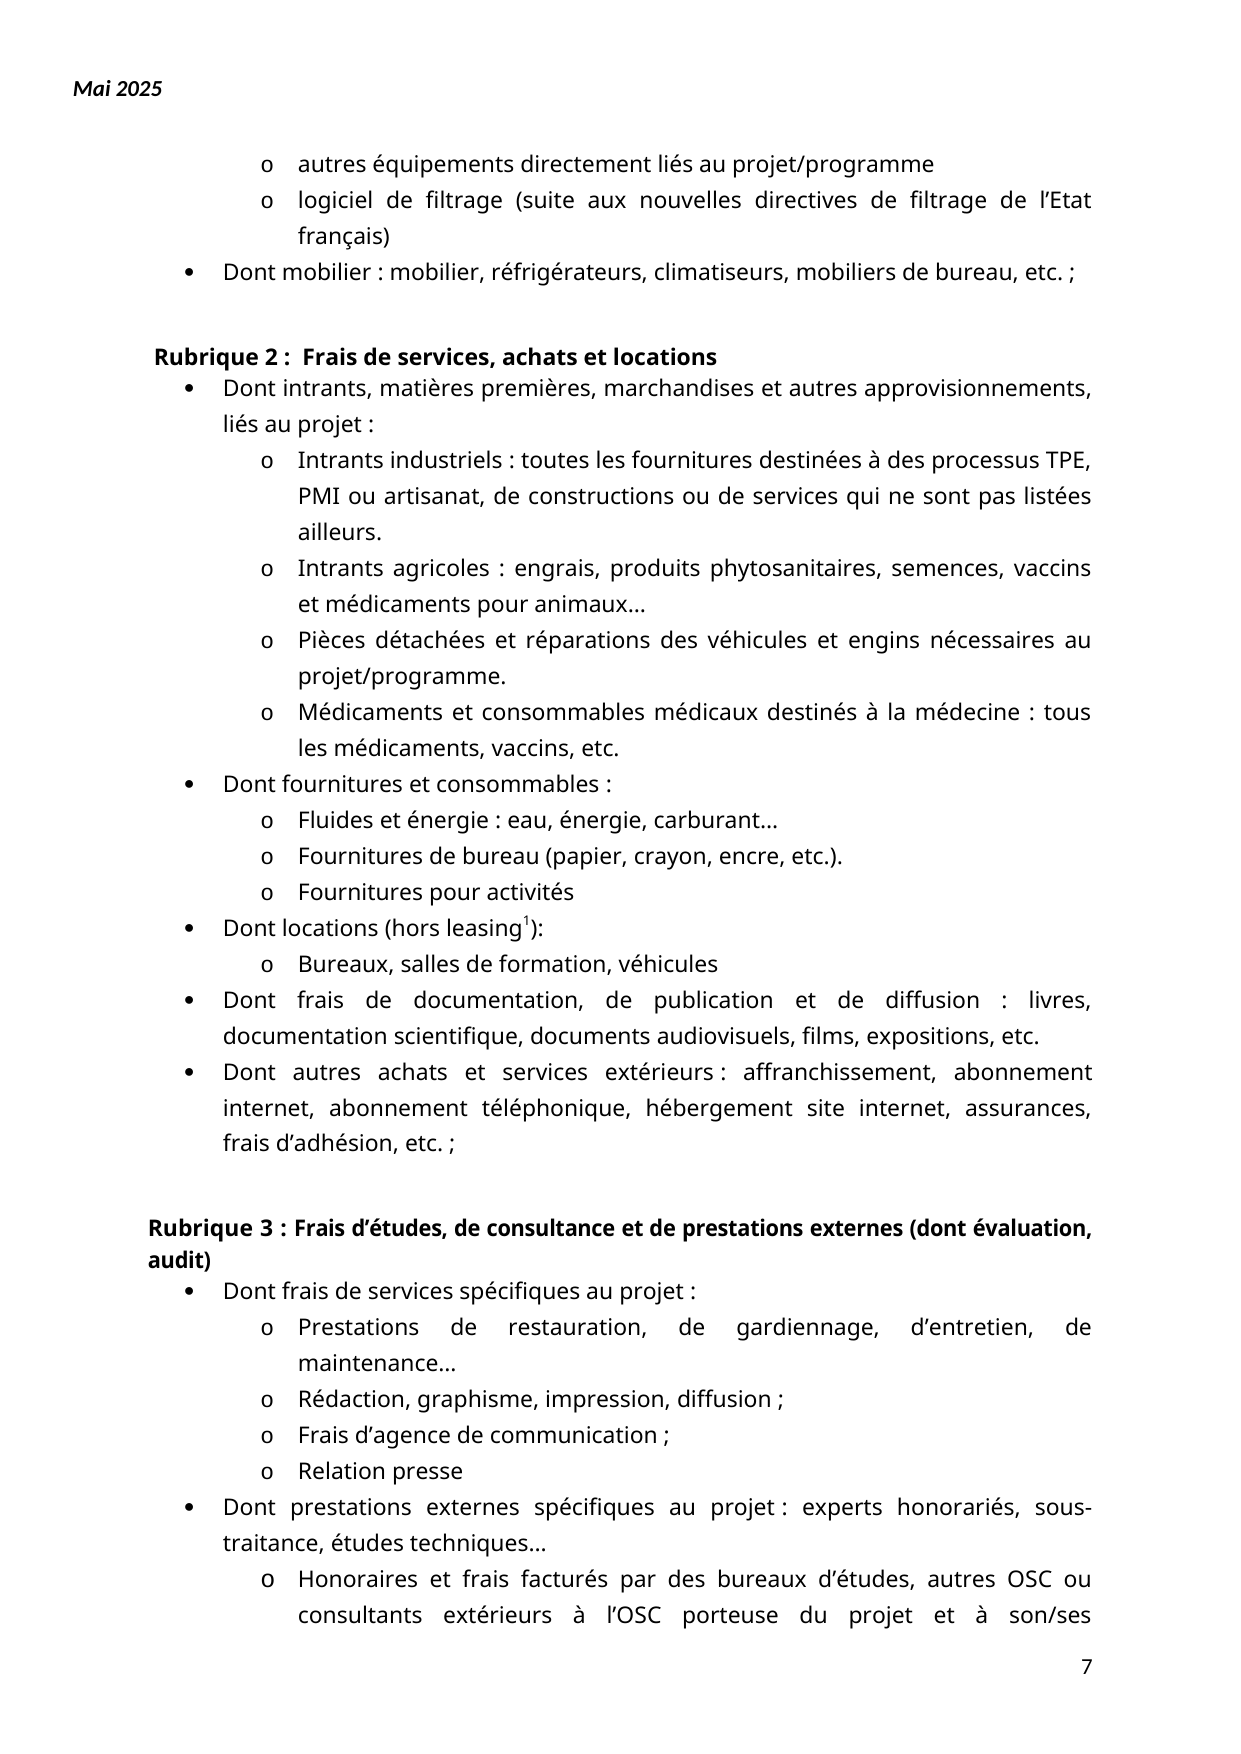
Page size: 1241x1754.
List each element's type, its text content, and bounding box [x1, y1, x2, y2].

list Dont frais de services spécifiques au projet : [185, 1275, 1092, 1306]
list Bureaux, salles de formation, véhicules [260, 948, 1092, 979]
list Dont locations (hors leasing1): [185, 912, 1092, 943]
list Dont frais de documentation, de publication et de diffusion : livres, documentation scientifique, documents audiovisuels, films, expositions, etc. [185, 984, 1092, 1051]
list Pièces détachées et réparations des véhicules et engins nécessaires au projet/programme. [260, 624, 1092, 691]
list Intrants industriels : toutes les fournitures destinées à des processus TPE, PMI ou artisanat, de constructions ou de services qui ne sont pas listées ailleurs. [260, 444, 1092, 547]
list Médicaments et consommables médicaux destinés à la médecine : tous les médicaments, vaccins, etc. [260, 696, 1092, 763]
list Dont autres achats et services extérieurs : affranchissement, abonnement internet, abonnement téléphonique, hébergement site internet, assurances, frais d’adhésion, etc. ; [185, 1056, 1092, 1159]
list Fluides et énergie : eau, énergie, carburant… [260, 803, 1092, 835]
list Frais d’agence de communication ; [260, 1419, 1092, 1450]
list Dont prestations externes spécifiques au projet : experts honorariés, sous-traitance, études techniques… [185, 1491, 1092, 1558]
list Relation presse [260, 1455, 1092, 1486]
list Intrants agricoles : engrais, produits phytosanitaires, semences, vaccins et médicaments pour animaux… [260, 552, 1092, 619]
list autres équipements directement liés au projet/programme [260, 148, 1092, 179]
list Prestations de restauration, de gardiennage, d’entretien, de maintenance… [260, 1311, 1092, 1378]
list logiciel de filtrage (suite aux nouvelles directives de filtrage de l’Etat français) [260, 184, 1092, 251]
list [260, 1563, 1092, 1631]
text Rubrique 3 : Frais d’études, de consultance et de prestations externes (dont évaluation, audit) [148, 1212, 1092, 1275]
list Dont fournitures et consommables : [185, 768, 1092, 799]
list Dont intrants, matières premières, marchandises et autres approvisionnements, liés au projet : [185, 372, 1092, 439]
list Dont mobilier : mobilier, réfrigérateurs, climatiseurs, mobiliers de bureau, etc. ; [185, 256, 1092, 287]
text Rubrique 2 : Frais de services, achats et locations [148, 341, 1092, 372]
list Rédaction, graphisme, impression, diffusion ; [260, 1383, 1092, 1414]
list Fournitures pour activités [260, 876, 1092, 907]
list Fournitures de bureau (papier, crayon, encre, etc.). [260, 839, 1092, 871]
